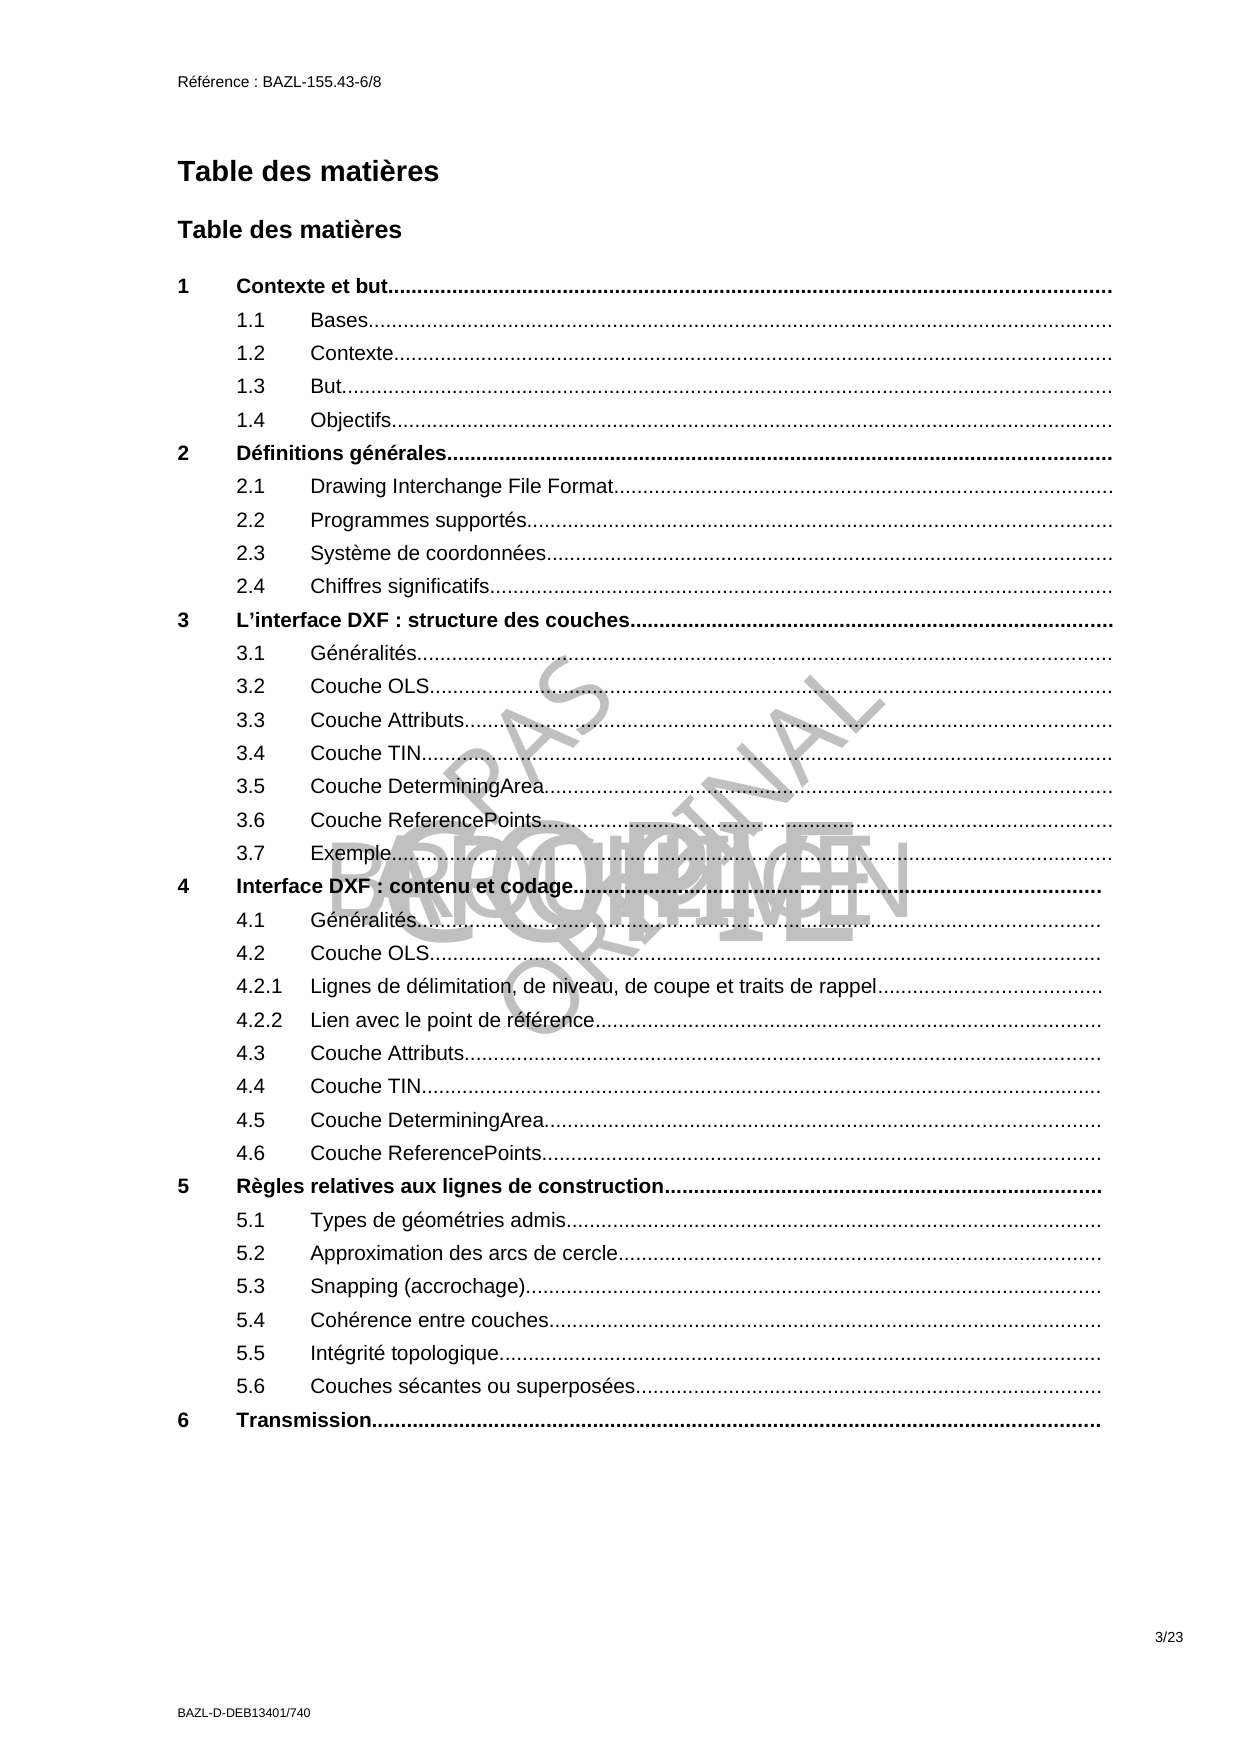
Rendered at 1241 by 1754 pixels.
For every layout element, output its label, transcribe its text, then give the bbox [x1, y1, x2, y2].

text Table des matières [177, 124, 1128, 188]
